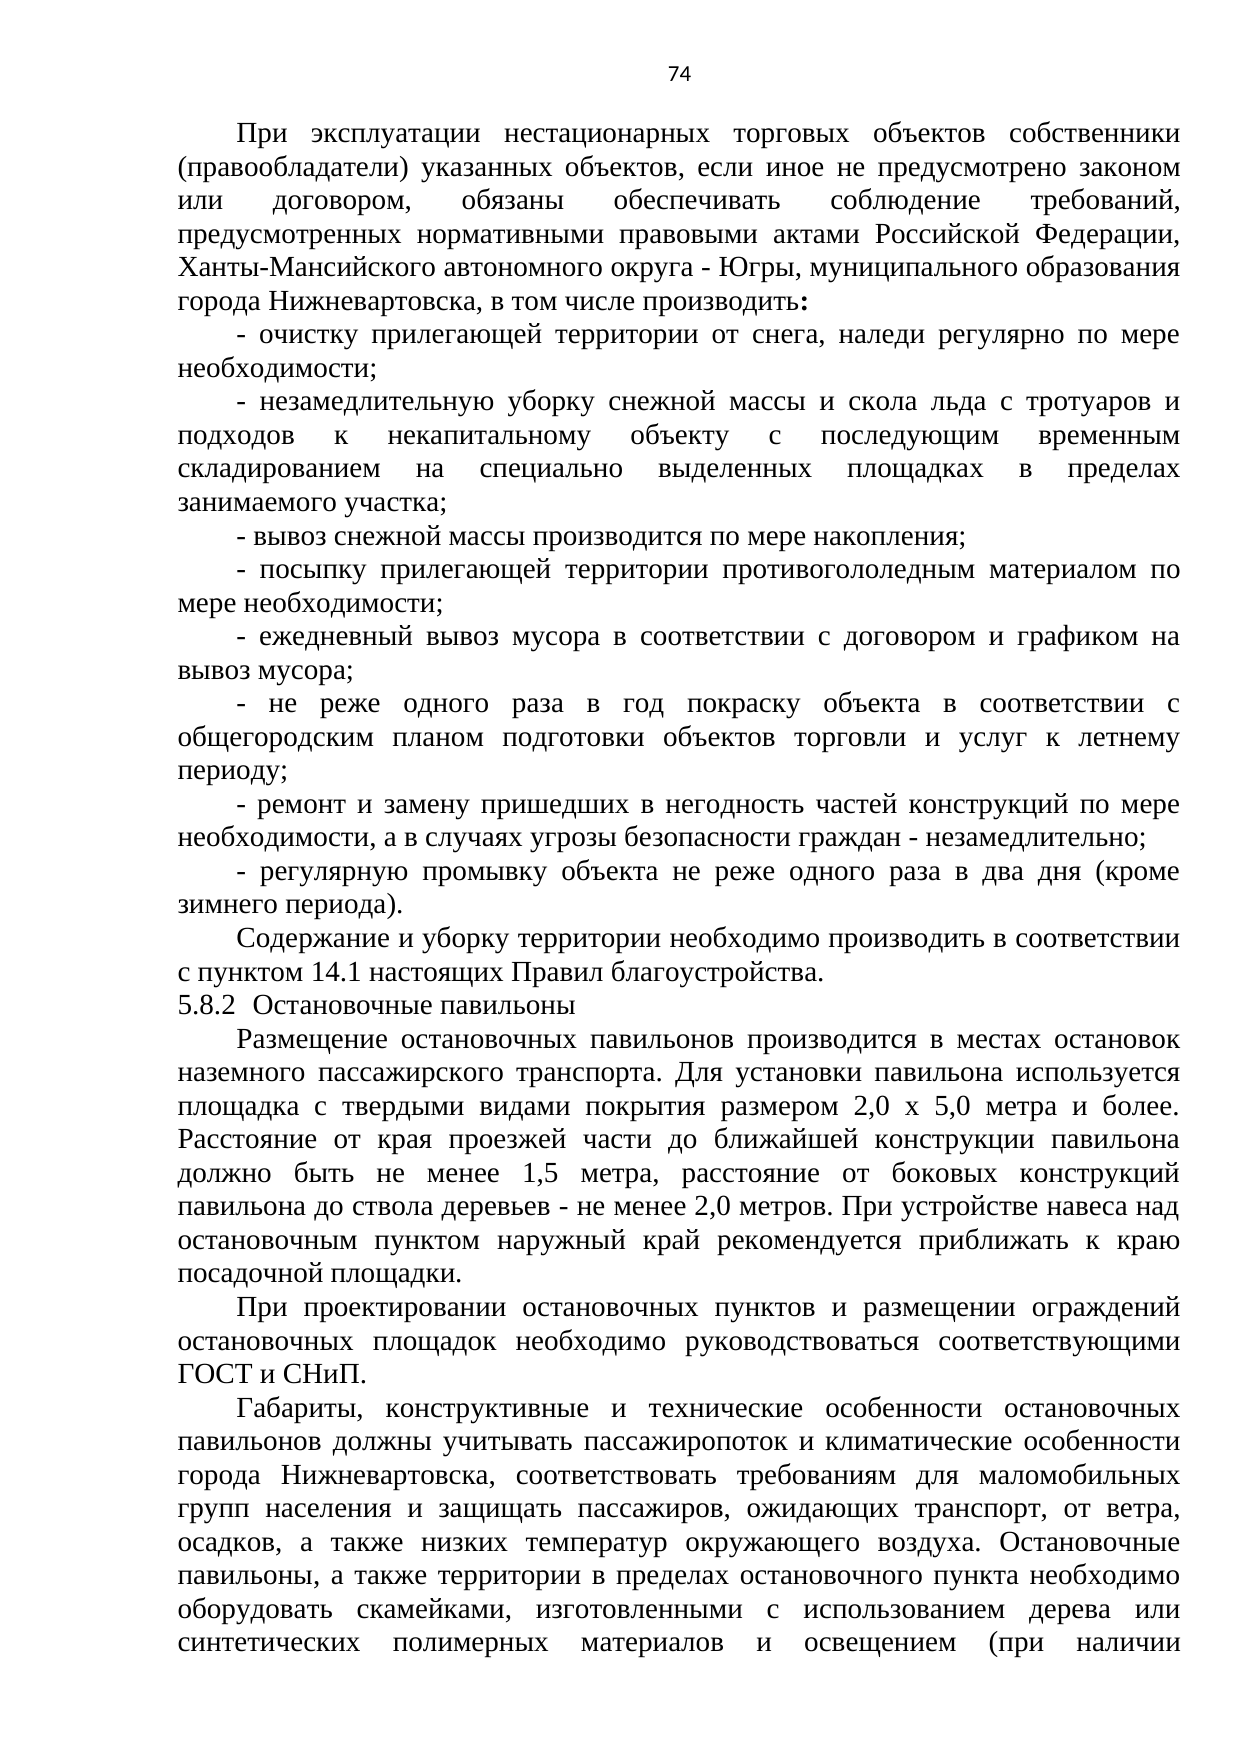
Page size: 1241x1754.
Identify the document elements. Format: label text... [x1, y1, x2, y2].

text Размещение остановочных павильонов производится в местах остановок наземного пассажирского транспорта. Для установки павильона используется площадка с твердыми видами покрытия размером 2,0 x 5,0 метра и более. Расстояние от края проезжей части до ближайшей конструкции павильона должно быть не менее 1,5 метра, расстояние от боковых конструкций павильона до ствола деревьев - не менее 2,0 метров. При устройстве навеса над остановочным пунктом наружный край рекомендуется приближать к краю посадочной площадки. [177, 1021, 1181, 1289]
text - регулярную промывку объекта не реже одного раза в два дня (кроме зимнего периода). [177, 853, 1181, 920]
text - ежедневный вывоз мусора в соответствии с договором и графиком на вывоз мусора; [177, 618, 1181, 685]
text При проектировании остановочных пунктов и размещении ограждений остановочных площадок необходимо руководствоваться соответствующими ГОСТ и СНиП. [177, 1289, 1181, 1390]
text - незамедлительную уборку снежной массы и скола льда с тротуаров и подходов к некапитальному объекту с последующим временным складированием на специально выделенных площадках в пределах занимаемого участка; [177, 383, 1181, 518]
text - очистку прилегающей территории от снега, наледи регулярно по мере необходимости; [177, 316, 1181, 383]
subtitle Остановочные павильоны [177, 987, 1181, 1021]
text - вывоз снежной массы производится по мере накопления; [177, 518, 1181, 551]
text Содержание и уборку территории необходимо производить в соответствии с пунктом 14.1 настоящих Правил благоустройства. [177, 920, 1181, 987]
text При эксплуатации нестационарных торговых объектов собственники (правообладатели) указанных объектов, если иное не предусмотрено законом или договором, обязаны обеспечивать соблюдение требований, предусмотренных нормативными правовыми актами Российской Федерации, Ханты-Мансийского автономного округа - Югры, муниципального образования города Нижневартовска, в том числе производить: [177, 115, 1181, 316]
text - ремонт и замену пришедших в негодность частей конструкций по мере необходимости, а в случаях угрозы безопасности граждан - незамедлительно; [177, 786, 1181, 853]
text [177, 1390, 1181, 1658]
text - не реже одного раза в год покраску объекта в соответствии с общегородским планом подготовки объектов торговли и услуг к летнему периоду; [177, 685, 1181, 786]
text - посыпку прилегающей территории противогололедным материалом по мере необходимости; [177, 551, 1181, 618]
